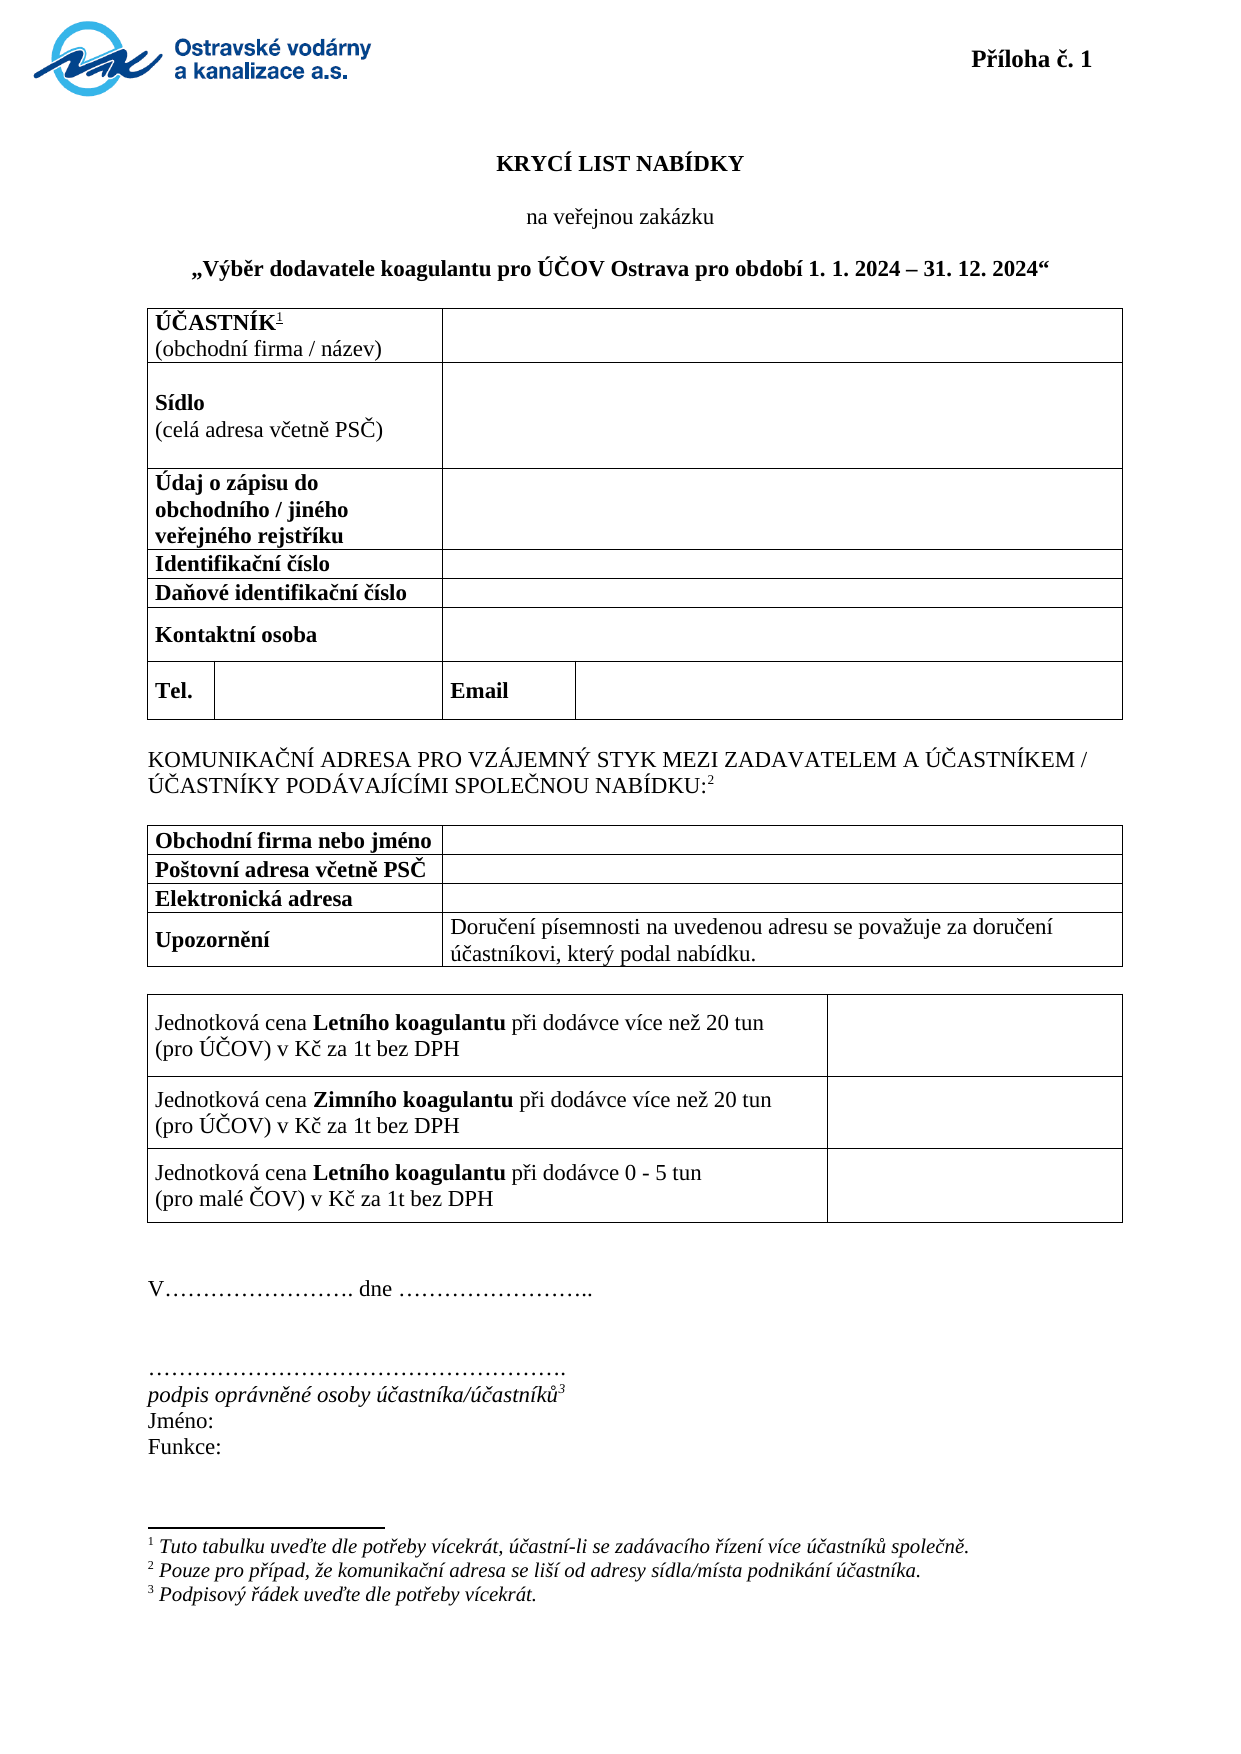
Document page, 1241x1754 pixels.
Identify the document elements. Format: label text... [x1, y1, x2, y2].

picture [21, 14, 384, 114]
table_cell Sídlo (celá adresa včetně PSČ) [148, 363, 442, 468]
table_header [443, 826, 1122, 854]
table_cell [443, 363, 1122, 468]
table_cell [443, 550, 1122, 577]
table_cell [828, 1077, 1122, 1147]
text V……………………. dne …………………….. [148, 1275, 1092, 1302]
table_cell Údaj o zápisu do obchodního / jiného veřejného rejstříku [148, 469, 442, 548]
table_cell Doručení písemnosti na uvedenou adresu se považuje za doručení účastníkovi, který podal nabídku. [443, 913, 1122, 966]
text podpis oprávněné osoby účastníka/účastníků [148, 1381, 1092, 1407]
table_cell Identifikační číslo [148, 550, 442, 577]
table_header Obchodní firma nebo jméno [148, 826, 442, 854]
table_cell [443, 579, 1122, 607]
table_header [443, 309, 1122, 362]
table_cell Jednotková cena Zimního koagulantu při dodávce více než 20 tun (pro ÚČOV) v Kč za 1t bez DPH [148, 1077, 827, 1147]
table_cell Daňové identifikační číslo [148, 579, 442, 607]
text na veřejnou zakázku [148, 203, 1092, 229]
table_cell [443, 469, 1122, 548]
table_cell Tel. [148, 662, 214, 719]
table_header Jednotková cena Letního koagulantu při dodávce více než 20 tun (pro ÚČOV) v Kč za 1t bez DPH [148, 995, 827, 1076]
subtitle „Výběr dodavatele koagulantu pro ÚČOV Ostrava pro období 1. 1. 2024 – 31. 12. 2024“ [148, 255, 1092, 282]
table_cell Elektronická adresa [148, 884, 442, 912]
table_cell [828, 1149, 1122, 1222]
text Funkce: [148, 1433, 1092, 1460]
table_cell [443, 855, 1122, 883]
table_cell Upozornění [148, 913, 442, 966]
table_cell Email [443, 662, 575, 719]
text Jméno: [148, 1407, 1092, 1433]
table_cell [215, 662, 442, 719]
table_cell Poštovní adresa včetně PSČ [148, 855, 442, 883]
table_cell Kontaktní osoba [148, 608, 442, 661]
table_header [828, 995, 1122, 1076]
text ………………………………………………. [148, 1354, 1092, 1381]
text KRYCÍ LIST NABÍDKY [148, 150, 1092, 176]
table_cell [443, 608, 1122, 661]
table_cell [576, 662, 1122, 719]
text KOMUNIKAČNÍ ADRESA PRO VZÁJEMNÝ STYK MEZI ZADAVATELEM A ÚČASTNÍKEM / ÚČASTNÍKY PODÁVAJÍCÍMI SPOLEČNOU NABÍDKU: [148, 746, 1092, 799]
table_header ÚČASTNÍK (obchodní firma / název) [148, 309, 442, 362]
table_cell [443, 884, 1122, 912]
table_cell Jednotková cena Letního koagulantu při dodávce 0 - 5 tun (pro malé ČOV) v Kč za 1t bez DPH [148, 1149, 827, 1222]
